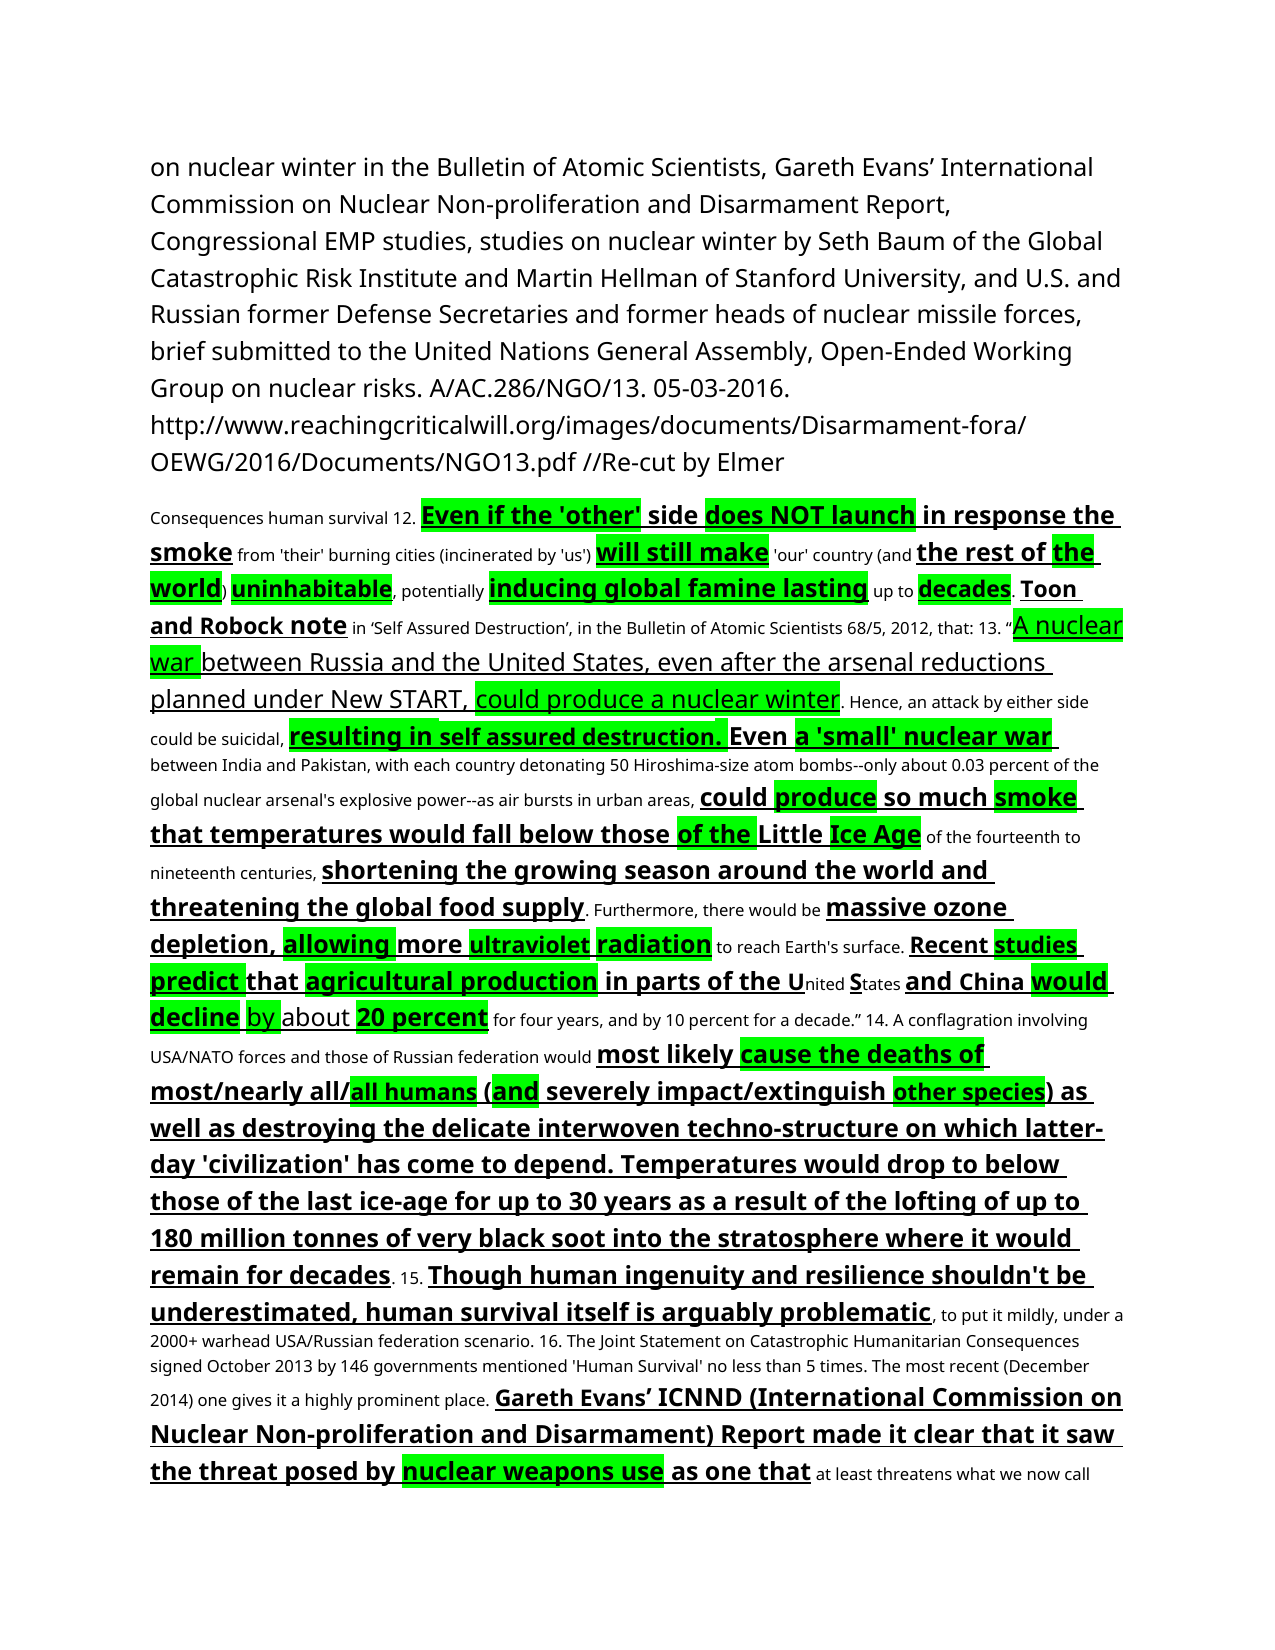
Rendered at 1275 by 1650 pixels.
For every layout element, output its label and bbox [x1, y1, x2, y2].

text [150, 498, 1125, 1488]
text [150, 150, 1125, 478]
